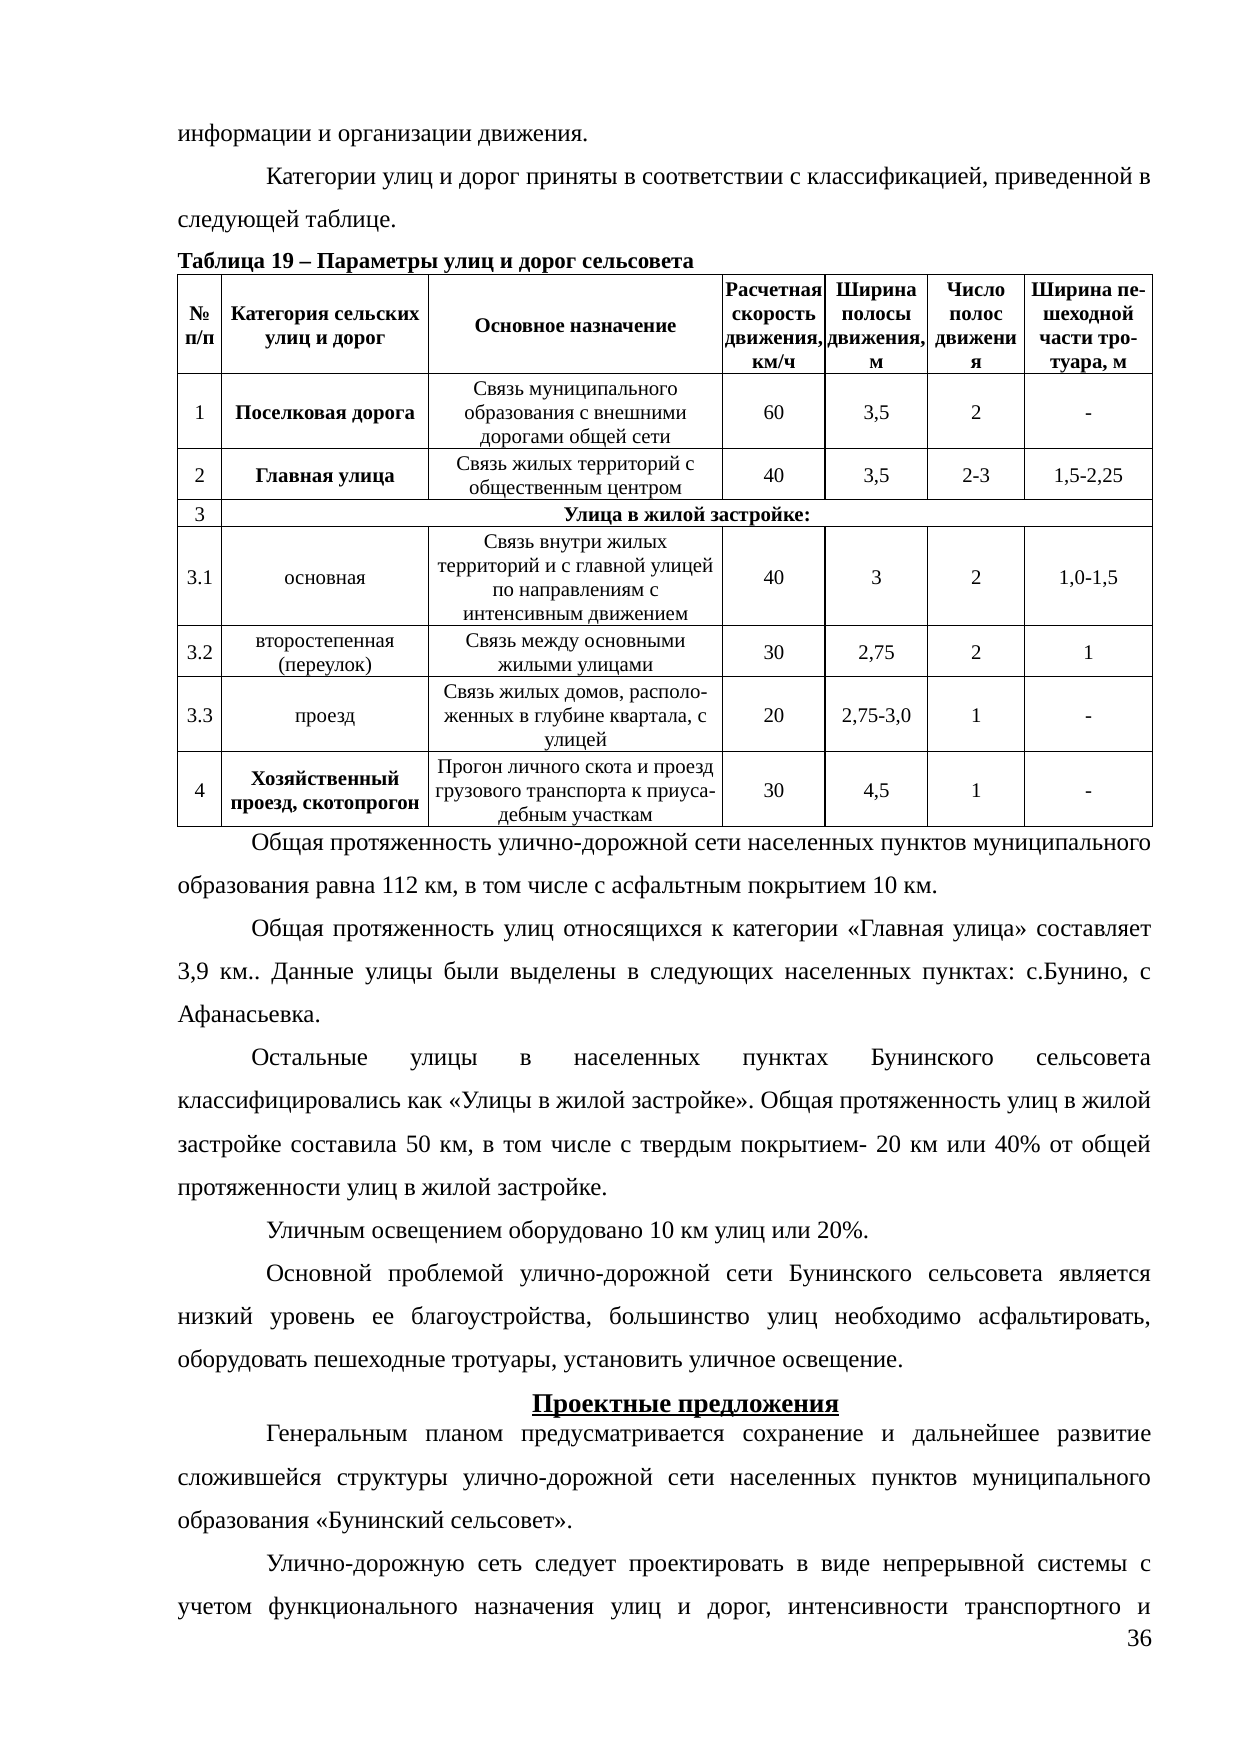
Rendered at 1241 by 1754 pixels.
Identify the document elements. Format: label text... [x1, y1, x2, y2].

table_header Ширина пешеходной части тротуара, м [1025, 275, 1152, 373]
text Общая протяженность улично-дорожной сети населенных пунктов муниципального образования равна 112 км, в том числе с асфальтным покрытием 10 км. [177, 827, 1152, 899]
table_header № п/п [178, 275, 221, 373]
table_cell Связь жилых территорий с общественным центром [429, 449, 722, 499]
table_cell Поселковая дорога [222, 374, 428, 448]
text Таблица 19 – Параметры улиц и дорог сельсовета [177, 247, 1152, 274]
table_cell Главная улица [222, 449, 428, 499]
table_cell 2 [928, 527, 1024, 625]
table_cell 3.3 [178, 677, 221, 751]
table_cell 2-3 [928, 449, 1024, 499]
table_cell 40 [723, 527, 824, 625]
table_cell - [1025, 752, 1152, 826]
table_cell 30 [723, 752, 824, 826]
table_cell 60 [723, 374, 824, 448]
table_cell 40 [723, 449, 824, 499]
table_cell 1 [178, 374, 221, 448]
table_cell 1,5-2,25 [1025, 449, 1152, 499]
table_header Категория сельских улиц и дорог [222, 275, 428, 373]
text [177, 1548, 1152, 1620]
table_cell 1 [928, 752, 1024, 826]
table_header Основное назначение [429, 275, 722, 373]
table_cell 3.1 [178, 527, 221, 625]
table_cell 2,75-3,0 [826, 677, 927, 751]
table_cell 3,5 [826, 449, 927, 499]
table_cell 30 [723, 626, 824, 676]
table_header Расчетная скорость движения, км/ч [723, 275, 824, 373]
table_cell 1 [928, 677, 1024, 751]
table_cell Связь внутри жилых территорий и с главной улицей по направлениям с интенсивным движением [429, 527, 722, 625]
table_cell Связь между основными жилыми улицами [429, 626, 722, 676]
table_cell Связь жилых домов, расположенных в глубине квартала, с улицей [429, 677, 722, 751]
text Генеральным планом предусматривается сохранение и дальнейшее развитие сложившейся структуры улично-дорожной сети населенных пунктов муниципального образования «Бунинский сельсовет». [177, 1418, 1152, 1533]
table_cell Хозяйственный проезд, скотопрогон [222, 752, 428, 826]
list Проектные предложения [219, 1387, 1152, 1418]
table_cell 3.2 [178, 626, 221, 676]
text Основной проблемой улично-дорожной сети Бунинского сельсовета является низкий уровень ее благоустройства, большинство улиц необходимо асфальтировать, оборудовать пешеходные тротуары, установить уличное освещение. [177, 1258, 1152, 1373]
table_cell проезд [222, 677, 428, 751]
table_cell Прогон личного скота и проезд грузового транспорта к приусадебным участкам [429, 752, 722, 826]
table_cell 2 [928, 374, 1024, 448]
table_cell - [1025, 374, 1152, 448]
table_cell 3 [178, 500, 221, 526]
table_cell 4 [178, 752, 221, 826]
text Общая протяженность улиц относящихся к категории «Главная улица» составляет 3,9 км.. Данные улицы были выделены в следующих населенных пунктах: с.Бунино, с Афанасьевка. [177, 913, 1152, 1028]
table_cell 4,5 [826, 752, 927, 826]
table_cell 3 [826, 527, 927, 625]
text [177, 118, 1152, 147]
table_cell 1,0-1,5 [1025, 527, 1152, 625]
table_header Ширина полосы движения, м [826, 275, 927, 373]
table_cell Улица в жилой застройке: [222, 500, 1152, 526]
table_header Число полос движения [928, 275, 1024, 373]
table_cell Связь муниципального образования с внешними дорогами общей сети [429, 374, 722, 448]
text Остальные улицы в населенных пунктах Бунинского сельсовета классифицировались как «Улицы в жилой застройке». Общая протяженность улиц в жилой застройке составила 50 км, в том числе с твердым покрытием- 20 км или 40% от общей протяженности улиц в жилой застройке. [177, 1042, 1152, 1201]
table_cell 20 [723, 677, 824, 751]
table_cell 2 [928, 626, 1024, 676]
table_cell 2,75 [826, 626, 927, 676]
table_cell 3,5 [826, 374, 927, 448]
text Уличным освещением оборудовано 10 км улиц или 20%. [177, 1215, 1152, 1244]
table_cell основная [222, 527, 428, 625]
text Категории улиц и дорог приняты в соответствии с классификацией, приведенной в следующей таблице. [177, 161, 1152, 233]
table_cell - [1025, 677, 1152, 751]
table_cell 2 [178, 449, 221, 499]
table_cell 1 [1025, 626, 1152, 676]
table_cell второстепенная (переулок) [222, 626, 428, 676]
